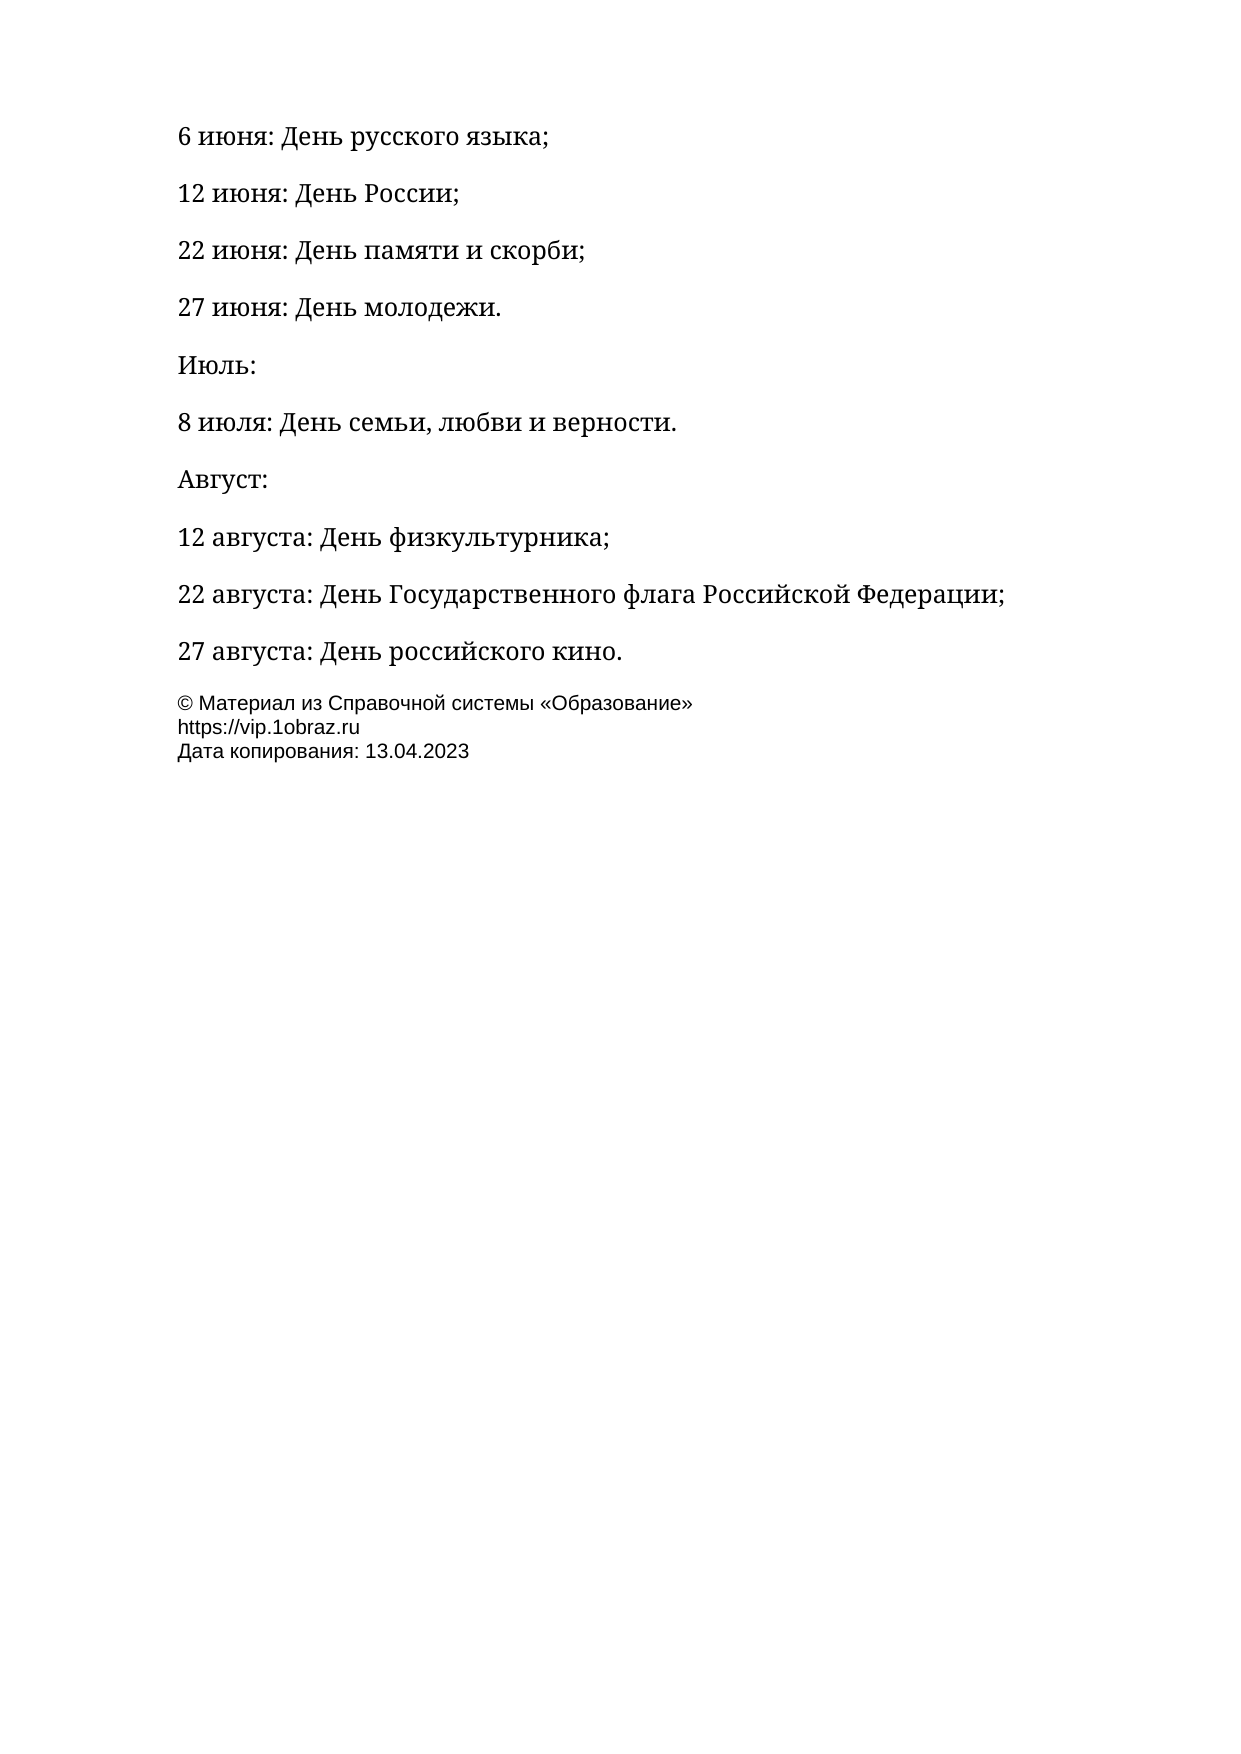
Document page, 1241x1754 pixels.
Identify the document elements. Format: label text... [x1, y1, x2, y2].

text 8 июля: День семьи, любви и верности. [177, 404, 1152, 439]
text 12 июня: День России; [177, 175, 1152, 209]
text 22 июня: День памяти и скорби; [177, 233, 1152, 267]
text 27 июня: День молодежи. [177, 290, 1152, 324]
text 6 июня: День русского языка; [177, 118, 1152, 152]
text Август: [177, 462, 1152, 496]
text 22 августа: День Государственного флага Российской Федерации; [177, 576, 1152, 611]
text © Материал из Справочной системы «Образование» https://vip.1obraz.ru Дата копирования: 13.04.2023 [177, 691, 1152, 763]
text 12 августа: День физкультурника; [177, 519, 1152, 553]
text 27 августа: День российского кино. [177, 634, 1152, 668]
text Июль: [177, 347, 1152, 381]
